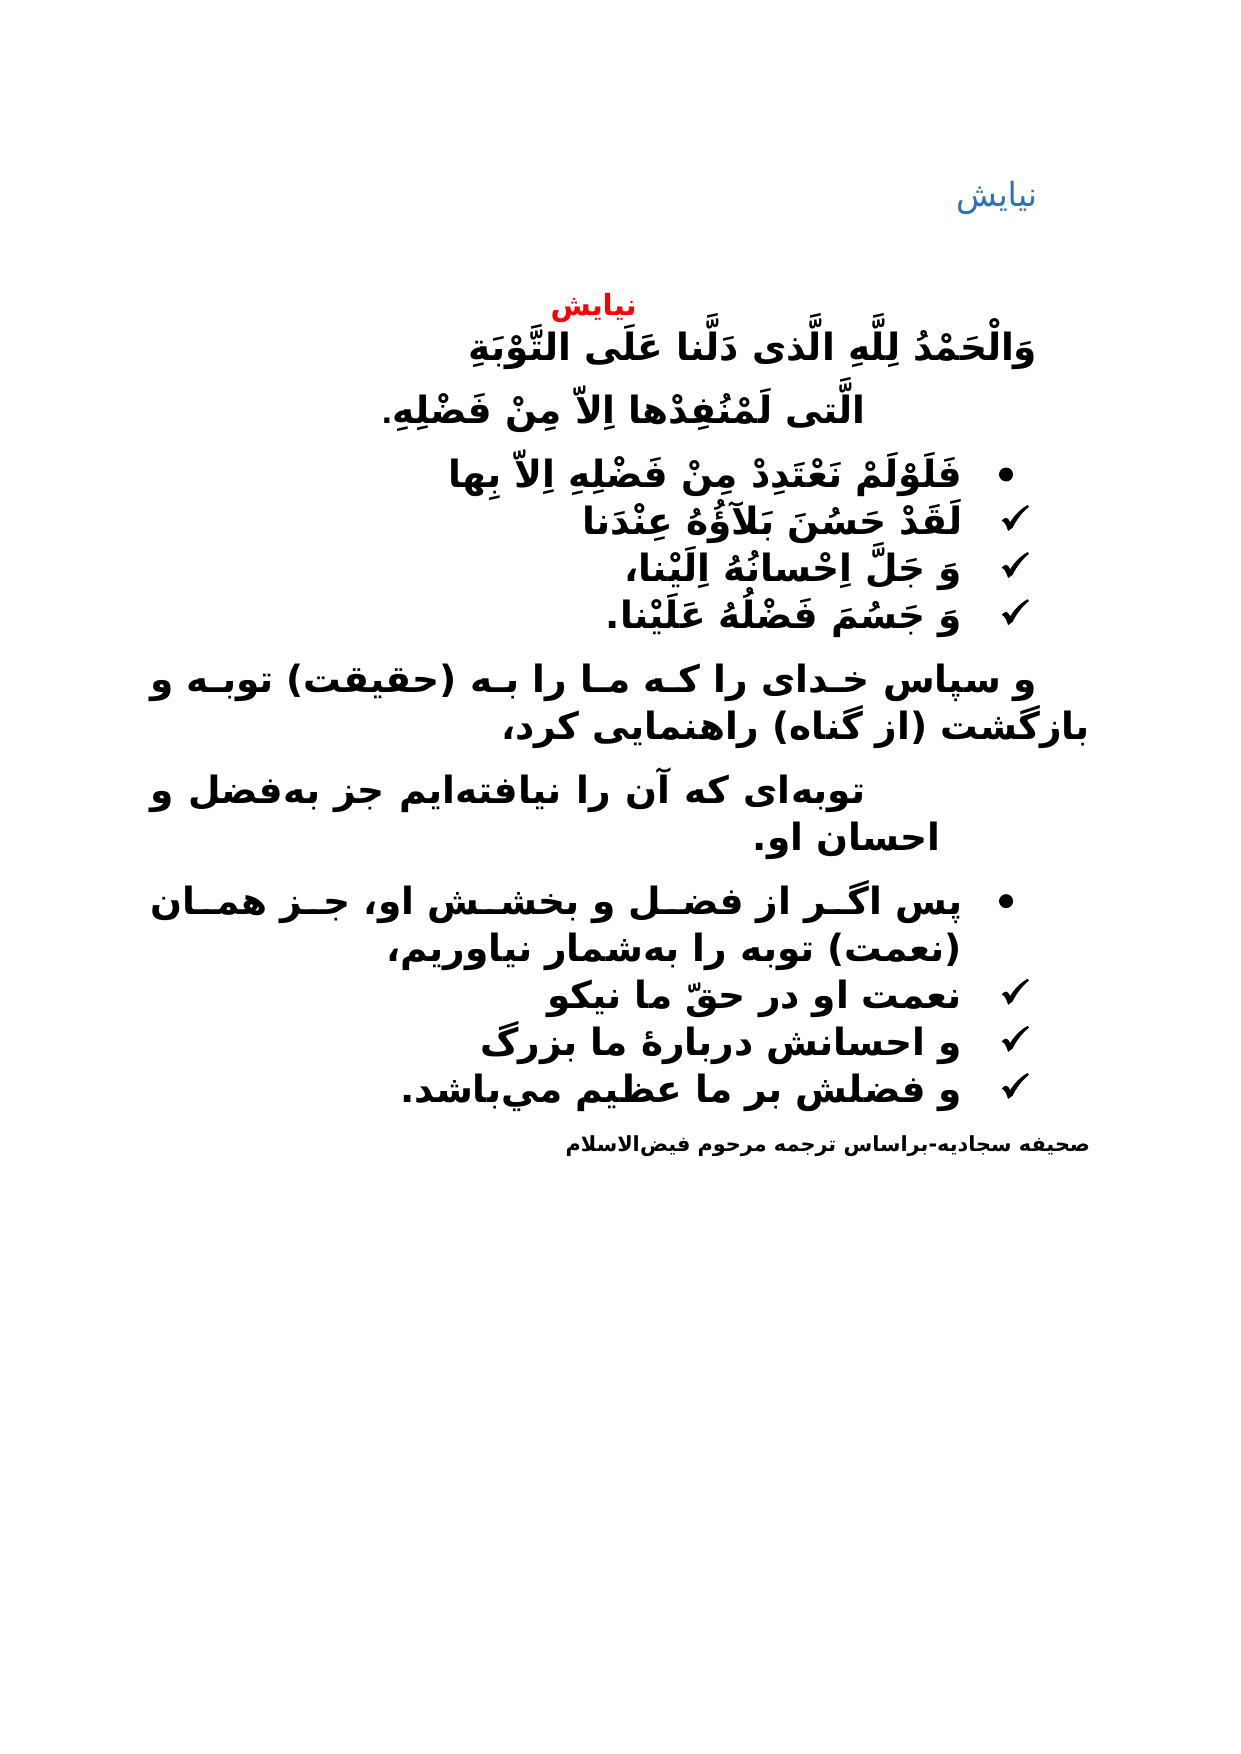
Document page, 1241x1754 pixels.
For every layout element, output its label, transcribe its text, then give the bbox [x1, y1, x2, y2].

list لَقَدْ حَسُنَ بَلآؤُهُ عِنْدَنا [150, 500, 999, 543]
text وَالْحَمْدُ لِلَّهِ الَّذى دَلَّنا عَلَى التَّوْبَةِ [150, 325, 1090, 369]
list نعمت او در حقّ ما نيكو [150, 974, 999, 1017]
list و فضلش بر ما عظيم مي‌باشد. [150, 1068, 999, 1111]
text و سپاس خداى را كه ما را به (حقيقت) توبه و بازگشت (از گناه) راهنمایى کرد، [150, 658, 1090, 748]
list وَ جَسُمَ فَضْلُهُ عَلَيْنا. [150, 594, 999, 638]
text توبه‌اى كه آن را نيافته‌ايم جز به‌فضل و احسان او. [150, 769, 940, 859]
list وَ جَلَّ اِحْسانُهُ اِلَيْنا، [150, 547, 999, 591]
subtitle نیایش [150, 175, 1090, 214]
subtitle نیایش [150, 289, 1090, 323]
list فَلَوْلَمْ نَعْتَدِدْ مِنْ فَضْلِهِ اِلاّ بِها [150, 453, 999, 496]
list پس اگر از فضل و بخشش او، جز همان (نعمت) توبه را به‌شمار نياوريم، [150, 879, 999, 970]
list و احسانش دربارۀ ما بزرگ [150, 1021, 999, 1064]
text الَّتى لَمْ‏نُفِدْها اِلاّ مِنْ فَضْلِهِ. [150, 389, 940, 433]
text صحیفه سجادیه-براساس ترجمه مرحوم فیض‌الاسلام [150, 1132, 1090, 1156]
